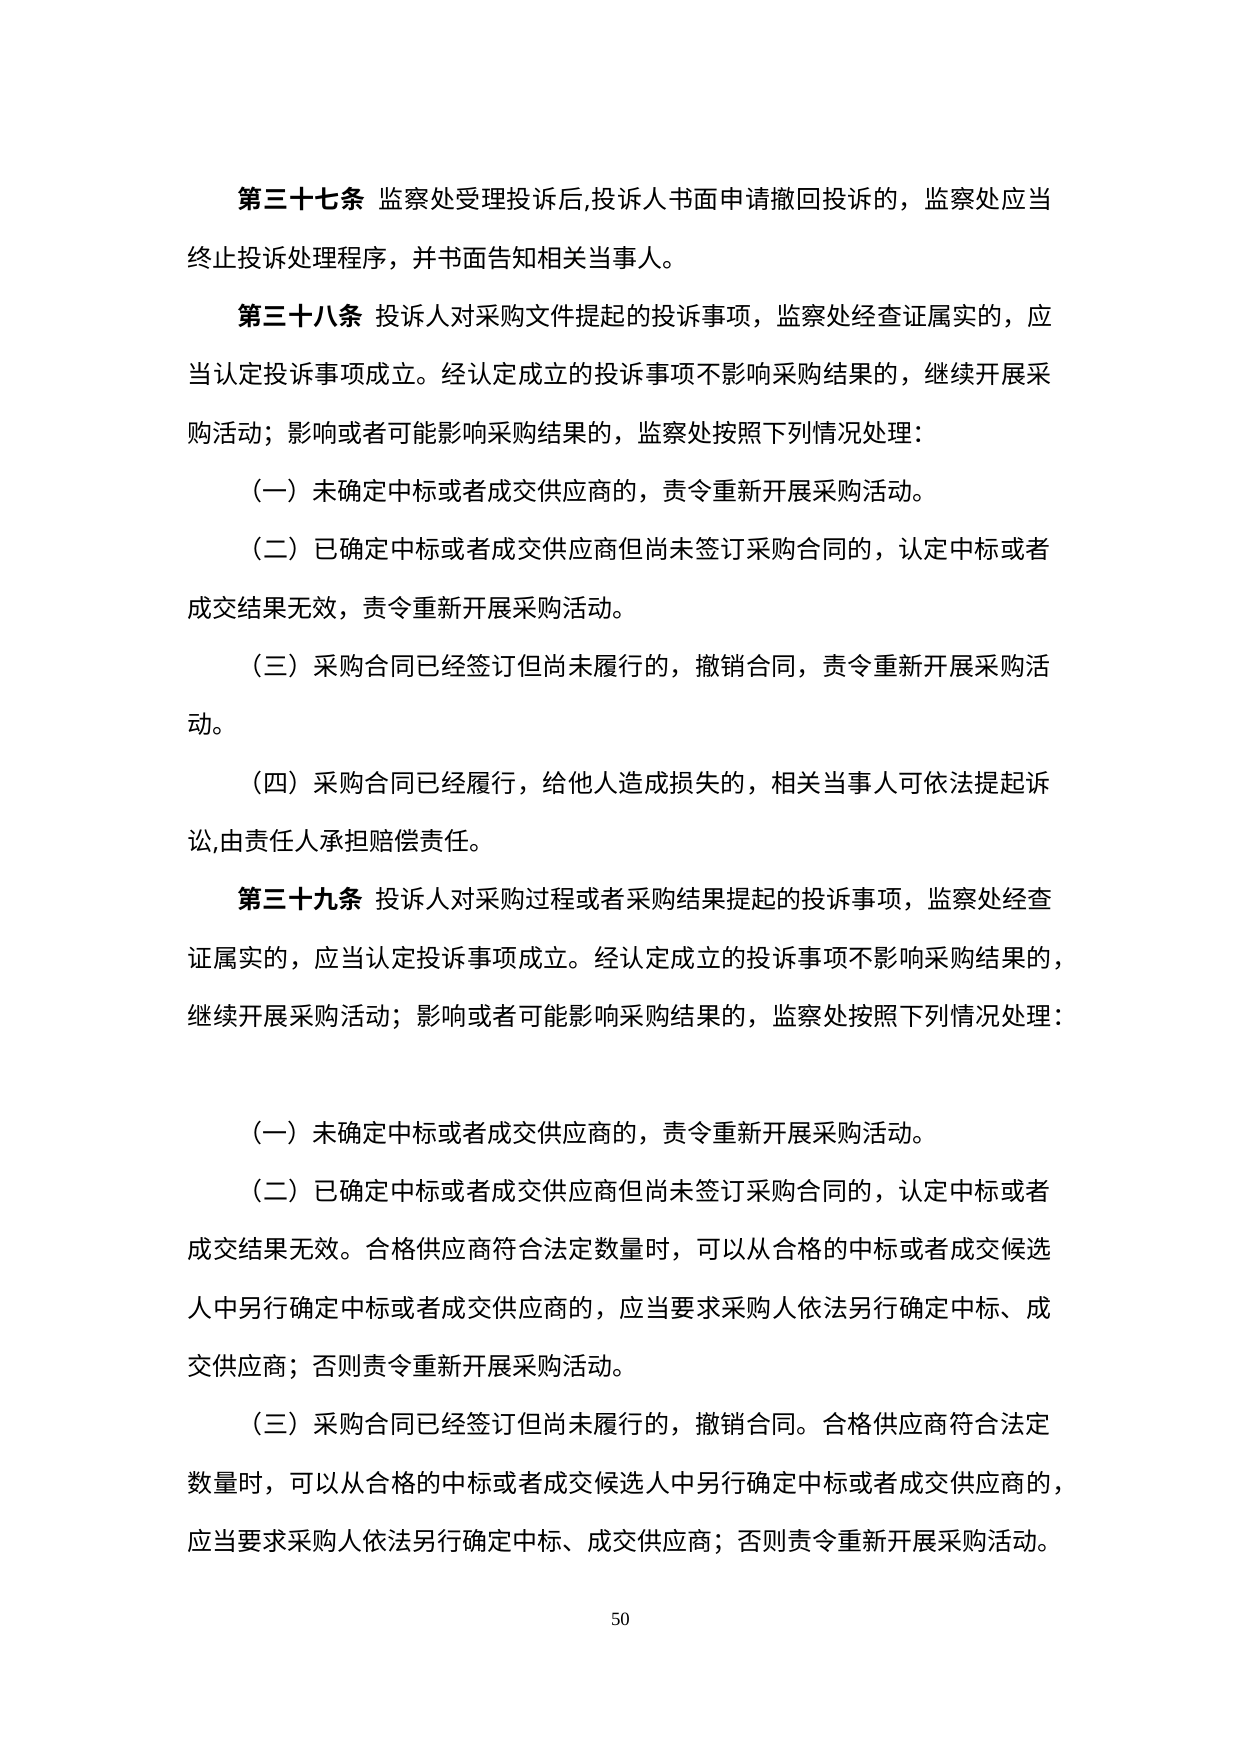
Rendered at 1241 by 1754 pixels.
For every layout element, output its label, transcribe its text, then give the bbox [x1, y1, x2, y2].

text 第三十七条 监察处受理投诉后,投诉人书面申请撤回投诉的，监察处应当终止投诉处理程序，并书面告知相关当事人。 [187, 162, 1053, 279]
text （一）未确定中标或者成交供应商的，责令重新开展采购活动。 [187, 1095, 1053, 1154]
text 第三十八条 投诉人对采购文件提起的投诉事项，监察处经查证属实的，应当认定投诉事项成立。经认定成立的投诉事项不影响采购结果的，继续开展采购活动；影响或者可能影响采购结果的，监察处按照下列情况处理： [187, 279, 1053, 454]
text （一）未确定中标或者成交供应商的，责令重新开展采购活动。 [187, 454, 1053, 512]
text （四）采购合同已经履行，给他人造成损失的，相关当事人可依法提起诉讼,由责任人承担赔偿责任。 [187, 745, 1053, 862]
text （二）已确定中标或者成交供应商但尚未签订采购合同的，认定中标或者成交结果无效。合格供应商符合法定数量时，可以从合格的中标或者成交候选人中另行确定中标或者成交供应商的，应当要求采购人依法另行确定中标、成交供应商；否则责令重新开展采购活动。 [187, 1154, 1053, 1387]
text （二）已确定中标或者成交供应商但尚未签订采购合同的，认定中标或者成交结果无效，责令重新开展采购活动。 [187, 512, 1053, 629]
text 第三十九条 投诉人对采购过程或者采购结果提起的投诉事项，监察处经查证属实的，应当认定投诉事项成立。经认定成立的投诉事项不影响采购结果的，继续开展采购活动；影响或者可能影响采购结果的，监察处按照下列情况处理： [187, 862, 1053, 1095]
text （三）采购合同已经签订但尚未履行的，撤销合同，责令重新开展采购活动。 [187, 629, 1053, 745]
text （三）采购合同已经签订但尚未履行的，撤销合同。合格供应商符合法定数量时，可以从合格的中标或者成交候选人中另行确定中标或者成交供应商的，应当要求采购人依法另行确定中标、成交供应商；否则责令重新开展采购活动。 [187, 1387, 1053, 1562]
